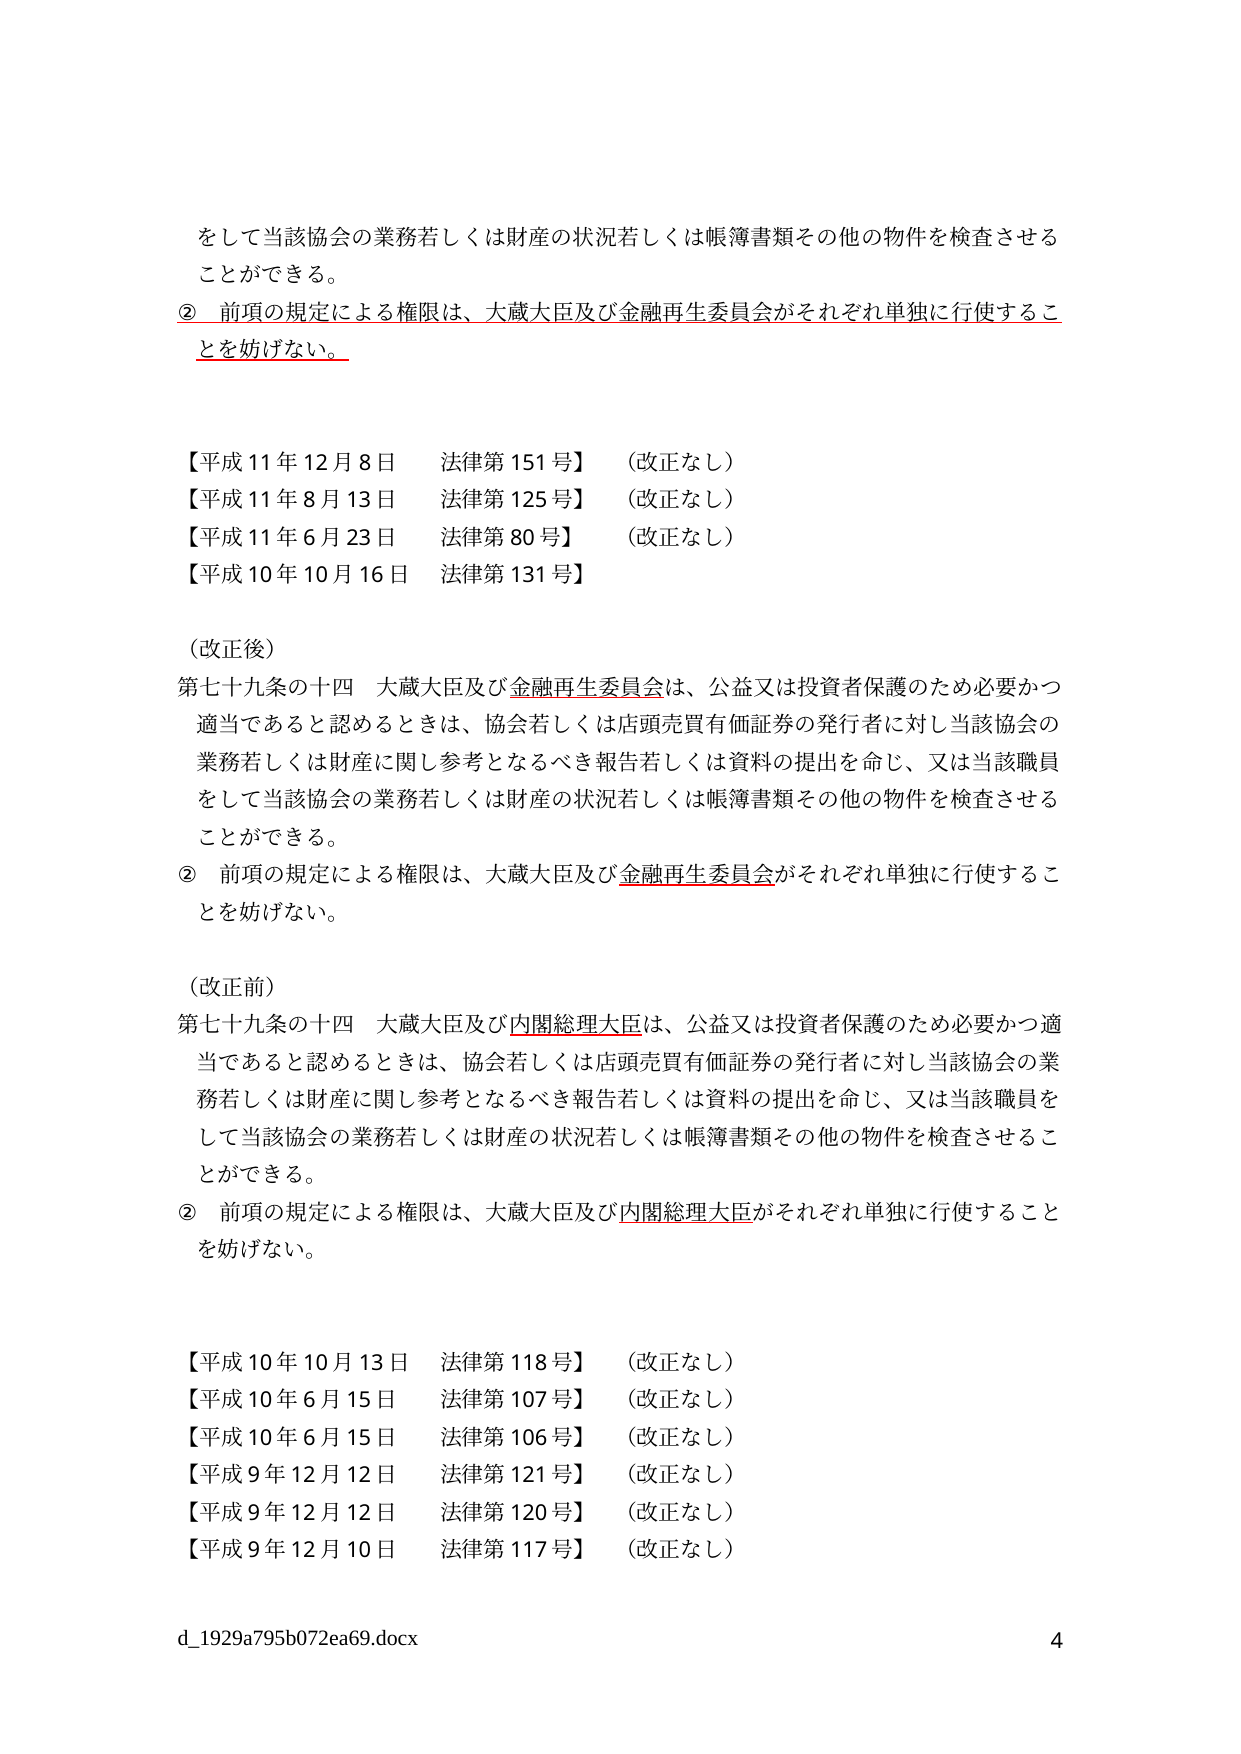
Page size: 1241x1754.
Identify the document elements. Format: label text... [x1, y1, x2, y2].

text 【平成9年12月10日 法律第117号】 （改正なし） [177, 1529, 1063, 1567]
text 【平成9年12月12日 法律第121号】 （改正なし） [177, 1454, 1063, 1492]
text 【平成10年10月16日 法律第131号】 [177, 554, 1063, 592]
text ② 前項の規定による権限は、大蔵大臣及び金融再生委員会がそれぞれ単独に行使することを妨げない。 [177, 854, 1063, 929]
text ② 前項の規定による権限は、大蔵大臣及び内閣総理大臣がそれぞれ単独に行使することを妨げない。 [177, 1192, 1063, 1267]
text ② 前項の規定による権限は、大蔵大臣及び金融再生委員会がそれぞれ単独に行使することを妨げない。 [177, 292, 1063, 367]
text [177, 217, 1063, 292]
text 【平成10年6月15日 法律第107号】 （改正なし） [177, 1379, 1063, 1417]
text 【平成11年12月8日 法律第151号】 （改正なし） [177, 442, 1063, 479]
text 【平成9年12月12日 法律第120号】 （改正なし） [177, 1492, 1063, 1529]
text 【平成10年6月15日 法律第106号】 （改正なし） [177, 1417, 1063, 1454]
text 【平成11年6月23日 法律第80号】 （改正なし） [177, 517, 1063, 554]
text 【平成10年10月13日 法律第118号】 （改正なし） [177, 1342, 1063, 1379]
text （改正前） [177, 967, 1063, 1004]
text 第七十九条の十四 大蔵大臣及び内閣総理大臣は、公益又は投資者保護のため必要かつ適当であると認めるときは、協会若しくは店頭売買有価証券の発行者に対し当該協会の業務若しくは財産に関し参考となるべき報告若しくは資料の提出を命じ、又は当該職員をして当該協会の業務若しくは財産の状況若しくは帳簿書類その他の物件を検査させることができる。 [177, 1004, 1063, 1192]
text （改正後） [177, 629, 1063, 667]
text 【平成11年8月13日 法律第125号】 （改正なし） [177, 479, 1063, 517]
